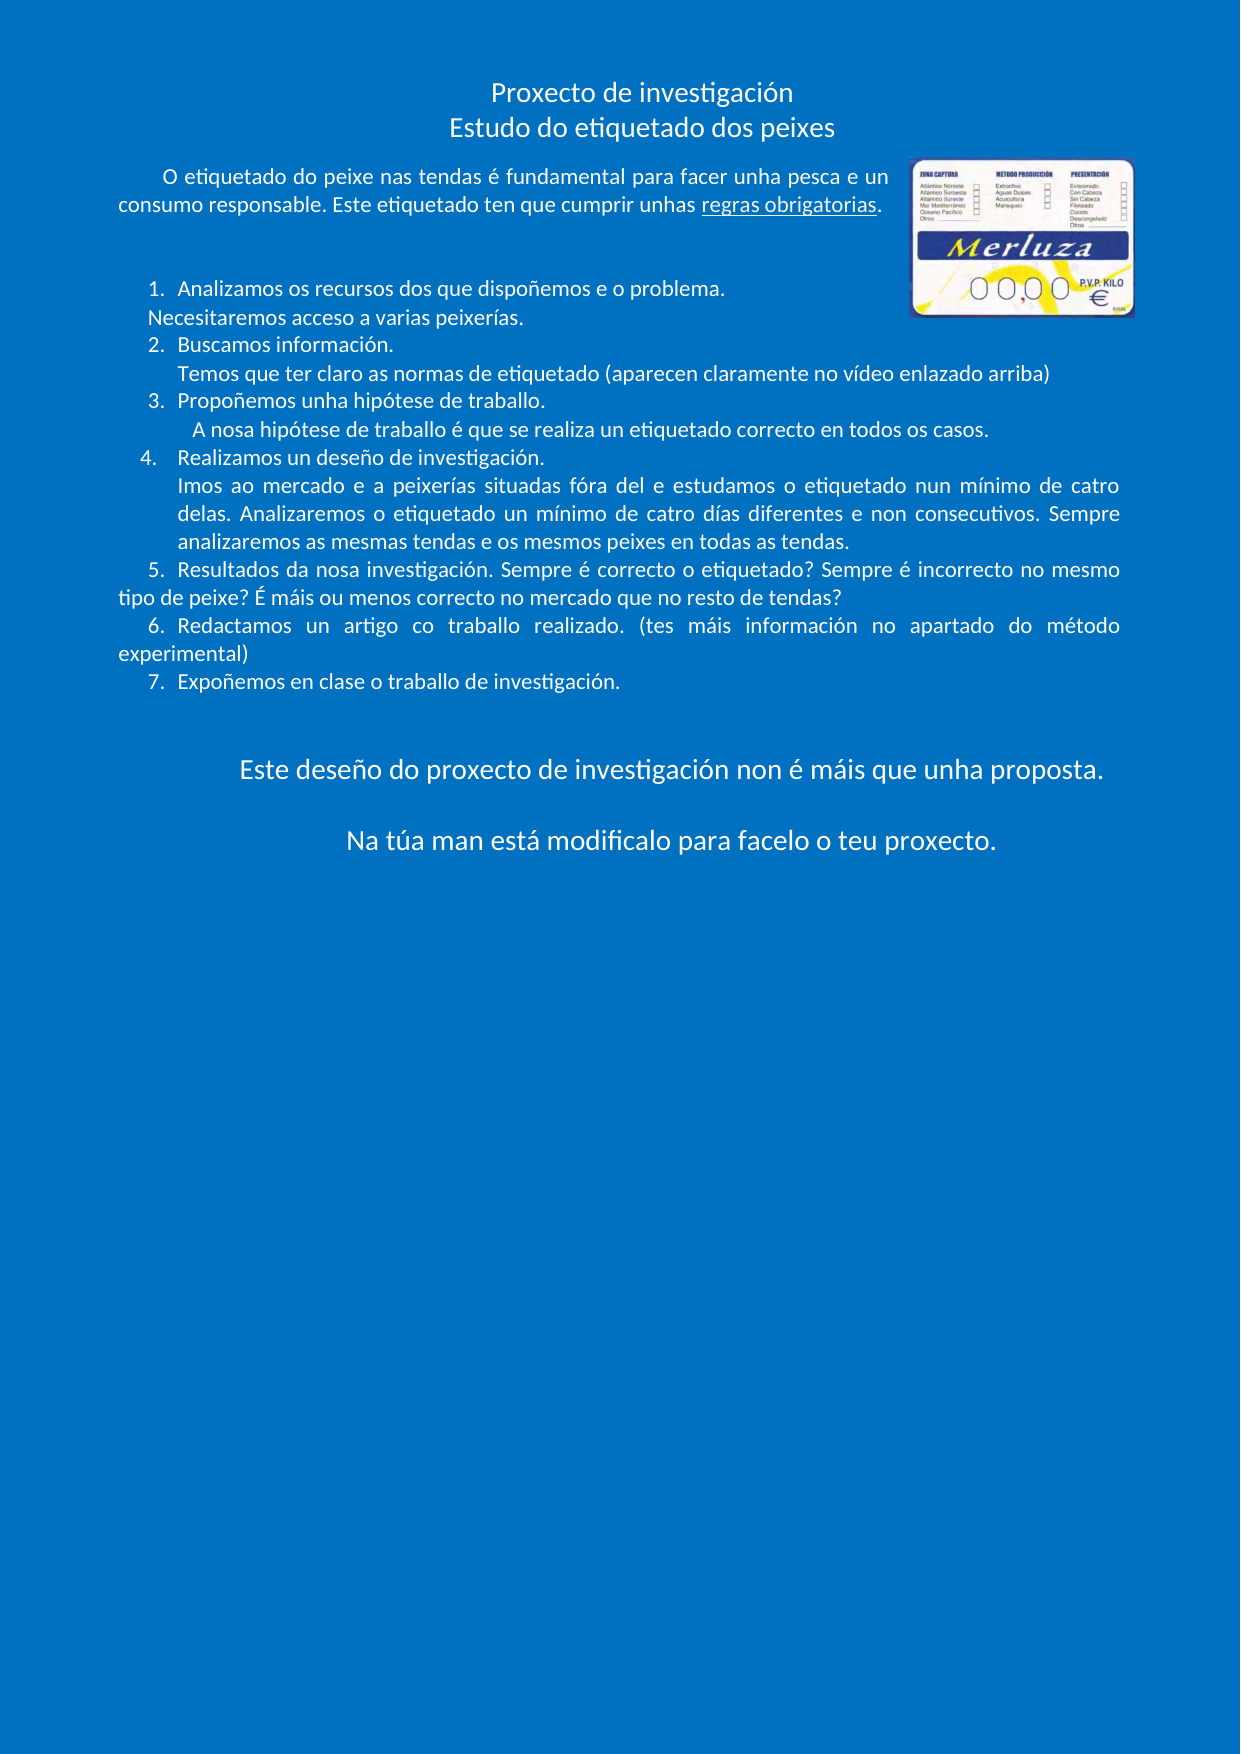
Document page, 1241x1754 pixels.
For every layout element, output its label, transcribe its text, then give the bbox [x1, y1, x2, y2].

list Expoñemos en clase o traballo de investigación. [118, 667, 1122, 695]
list Buscamos información. [118, 331, 1122, 359]
list Propoñemos unha hipótese de traballo. [148, 387, 1122, 415]
picture [909, 157, 1135, 318]
list Resultados da nosa investigación. Sempre é correcto o etiquetado? Sempre é incorrecto no mesmo tipo de peixe? É máis ou menos correcto no mercado que no resto de tendas? [118, 555, 1122, 611]
list Temos que ter claro as normas de etiquetado (aparecen claramente no vídeo enlazado arriba) [177, 359, 1122, 387]
list Imos ao mercado e a peixerías situadas fóra del e estudamos o etiquetado nun mínimo de catro delas. Analizaremos o etiquetado un mínimo de catro días diferentes e non consecutivos. Sempre analizaremos as mesmas tendas e os mesmos peixes en todas as tendas. [177, 471, 1122, 555]
text Este deseño do proxecto de investigación non é máis que unha proposta. [177, 751, 1122, 787]
list Analizamos os recursos dos que dispoñemos e o problema. [118, 274, 909, 303]
text O etiquetado do peixe nas tendas é fundamental para facer unha pesca e un consumo responsable. Este etiquetado ten que cumprir unhas regras obrigatorias. [118, 162, 909, 218]
list Necesitaremos acceso a varias peixerías. [148, 303, 1122, 331]
list Realizamos un deseño de investigación. [140, 443, 1122, 471]
list Redactamos un artigo co traballo realizado. (tes máis información no apartado do método experimental) [118, 611, 1122, 667]
list A nosa hipótese de traballo é que se realiza un etiquetado correcto en todos os casos. [177, 415, 1122, 443]
text Na túa man está modificalo para facelo o teu proxecto. [177, 822, 1122, 858]
